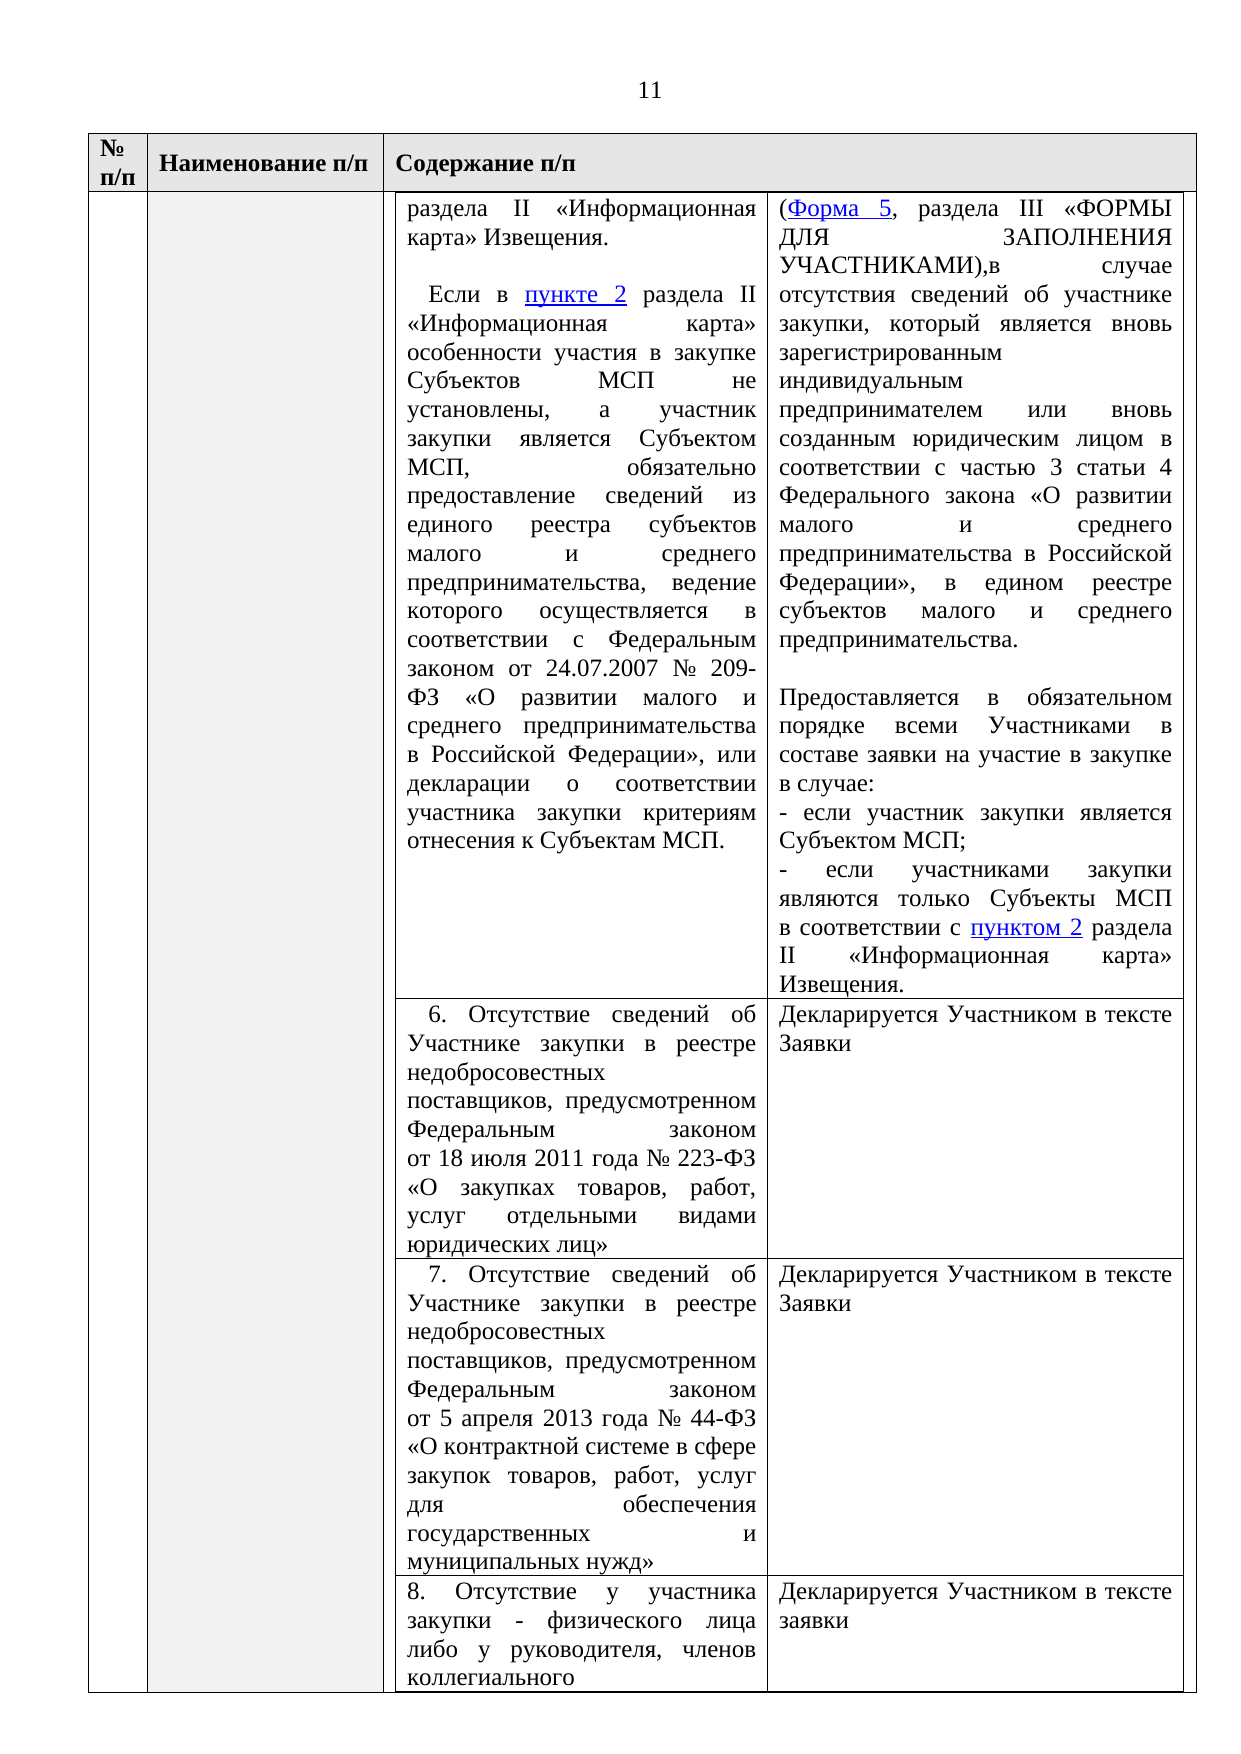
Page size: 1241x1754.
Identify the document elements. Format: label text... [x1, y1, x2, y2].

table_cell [768, 193, 1183, 998]
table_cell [384, 192, 395, 1692]
table_header Наименование п/п [148, 134, 383, 191]
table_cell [148, 192, 383, 1692]
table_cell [1184, 192, 1196, 1692]
table_header Содержание п/п [384, 134, 1196, 191]
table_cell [396, 1576, 767, 1691]
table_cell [396, 193, 767, 998]
table_header № п/п [89, 134, 147, 191]
table_cell [89, 192, 147, 1692]
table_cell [768, 1576, 1183, 1691]
